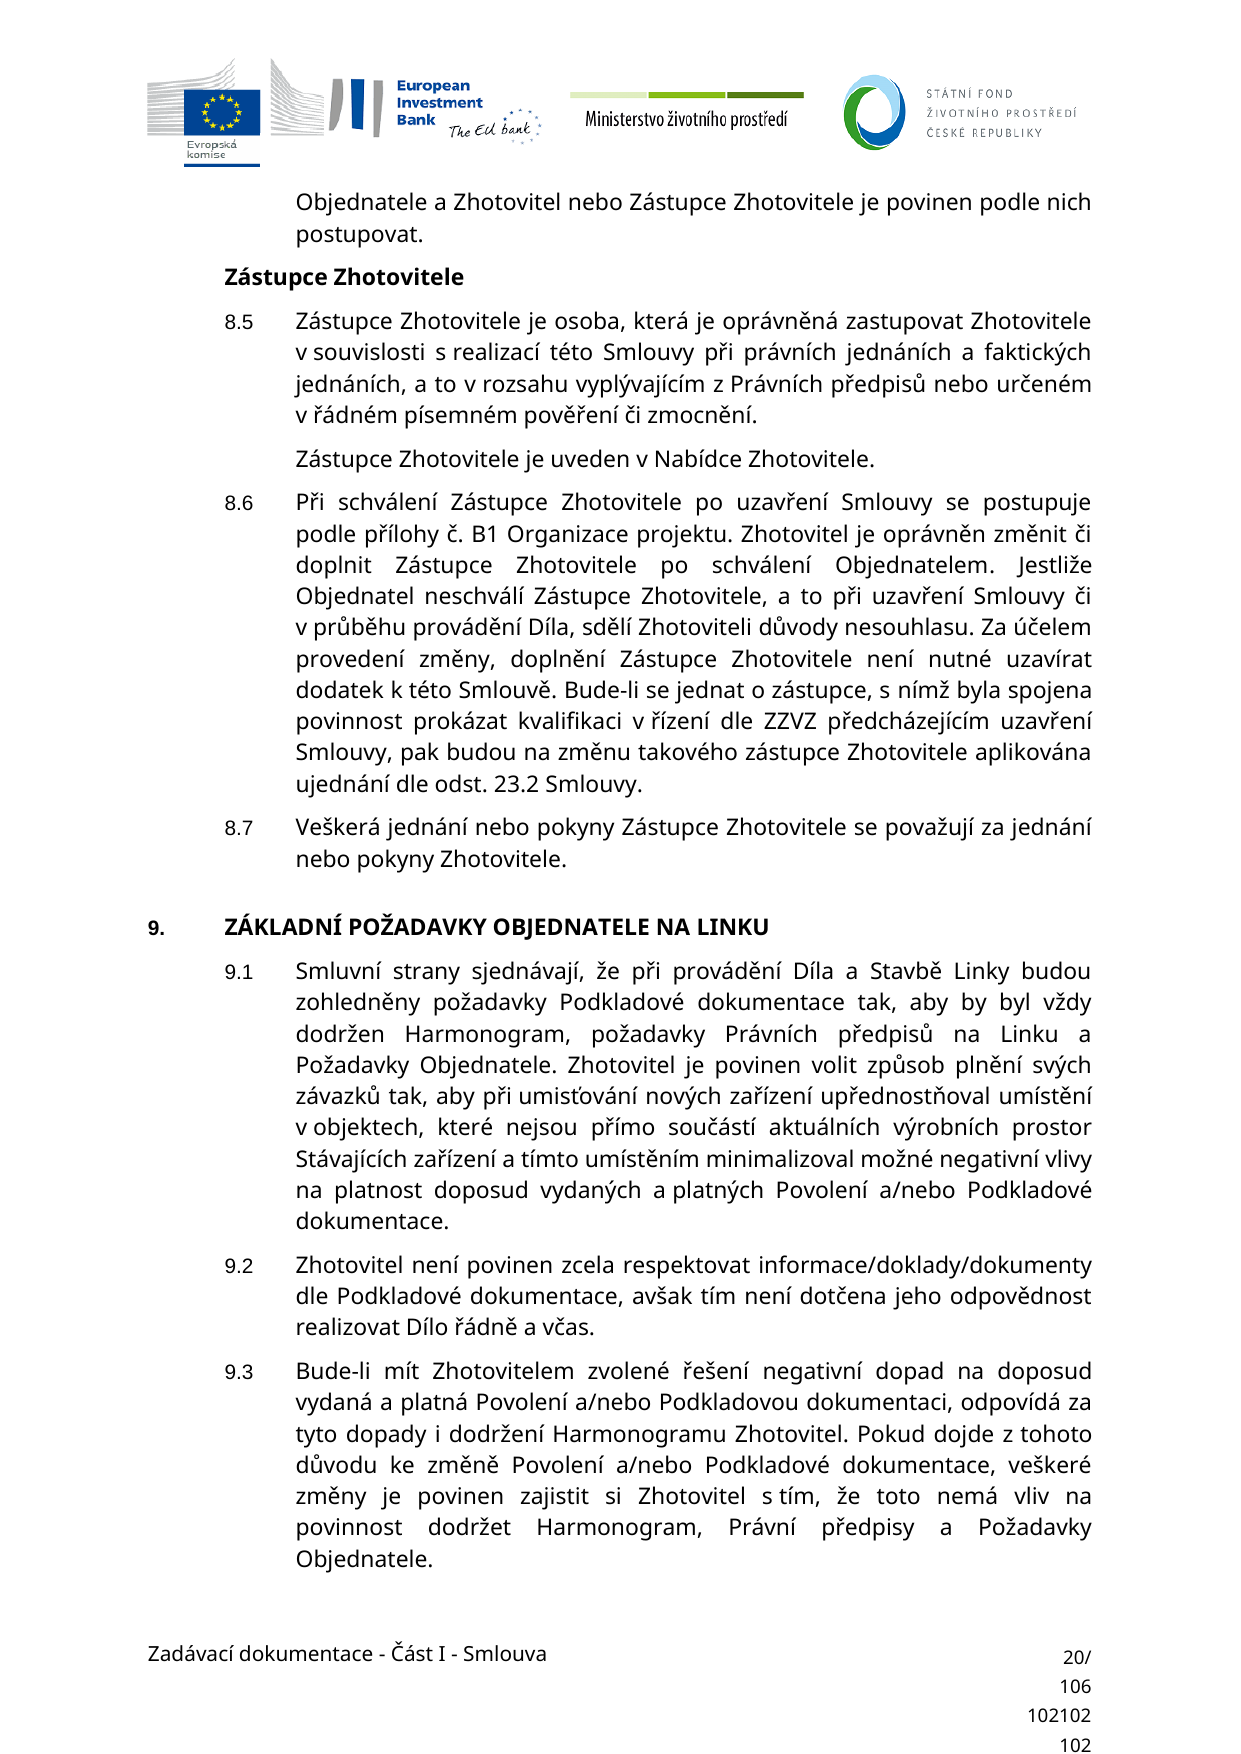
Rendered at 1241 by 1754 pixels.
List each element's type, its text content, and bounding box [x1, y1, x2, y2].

list Zhotovitel není povinen zcela respektovat informace/doklady/dokumenty dle Podkladové dokumentace, avšak tím není dotčena jeho odpovědnost realizovat Dílo řádně a včas. [224, 1249, 1093, 1342]
list Při schválení Zástupce Zhotovitele po uzavření Smlouvy se postupuje podle přílohy č. B1 Organizace projektu. Zhotovitel je oprávněn změnit či doplnit Zástupce Zhotovitele po schválení Objednatelem. Jestliže Objednatel neschválí Zástupce Zhotovitele, a to při uzavření Smlouvy či v průběhu provádění Díla, sdělí Zhotoviteli důvody nesouhlasu. Za účelem provedení změny, doplnění Zástupce Zhotovitele není nutné uzavírat dodatek k této Smlouvě. Bude-li se jednat o zástupce, s nímž byla spojena povinnost prokázat kvalifikaci v řízení dle ZZVZ předcházejícím uzavření Smlouvy, pak budou na změnu takového zástupce Zhotovitele aplikována ujednání dle odst. 23.2 Smlouvy. [224, 486, 1093, 799]
text Zástupce Zhotovitele je uveden v Nabídce Zhotovitele. [295, 442, 1093, 474]
list Veškerá jednání nebo pokyny Zástupce Zhotovitele se považují za jednání nebo pokyny Zhotovitele. [224, 811, 1093, 874]
picture [147, 55, 1092, 167]
text Zástupce Zhotovitele [151, 261, 1093, 292]
list ZÁKLADNÍ POŽADAVKY OBJEDNATELE NA LINKU [148, 911, 1093, 942]
list Smluvní strany sjednávají, že při provádění Díla a Stavbě Linky budou zohledněny požadavky Podkladové dokumentace tak, aby by byl vždy dodržen Harmonogram, požadavky Právních předpisů na Linku a Požadavky Objednatele. Zhotovitel je povinen volit způsob plnění svých závazků tak, aby při umisťování nových zařízení upřednostňoval umístění v objektech, které nejsou přímo součástí aktuálních výrobních prostor Stávajících zařízení a tímto umístěním minimalizoval možné negativní vlivy na platnost doposud vydaných a platných Povolení a/nebo Podkladové dokumentace. [224, 955, 1093, 1236]
list Zástupce Zhotovitele je osoba, která je oprávněná zastupovat Zhotovitele v souvislosti s realizací této Smlouvy při právních jednáních a faktických jednáních, a to v rozsahu vyplývajícím z Právních předpisů nebo určeném v řádném písemném pověření či zmocnění. [224, 305, 1093, 430]
list Bude-li mít Zhotovitelem zvolené řešení negativní dopad na doposud vydaná a platná Povolení a/nebo Podkladovou dokumentaci, odpovídá za tyto dopady i dodržení Harmonogramu Zhotovitel. Pokud dojde z tohoto důvodu ke změně Povolení a/nebo Podkladové dokumentace, veškeré změny je povinen zajistit si Zhotovitel s tím, že toto nemá vliv na povinnost dodržet Harmonogram, Právní předpisy a Požadavky Objednatele. [224, 1355, 1093, 1574]
